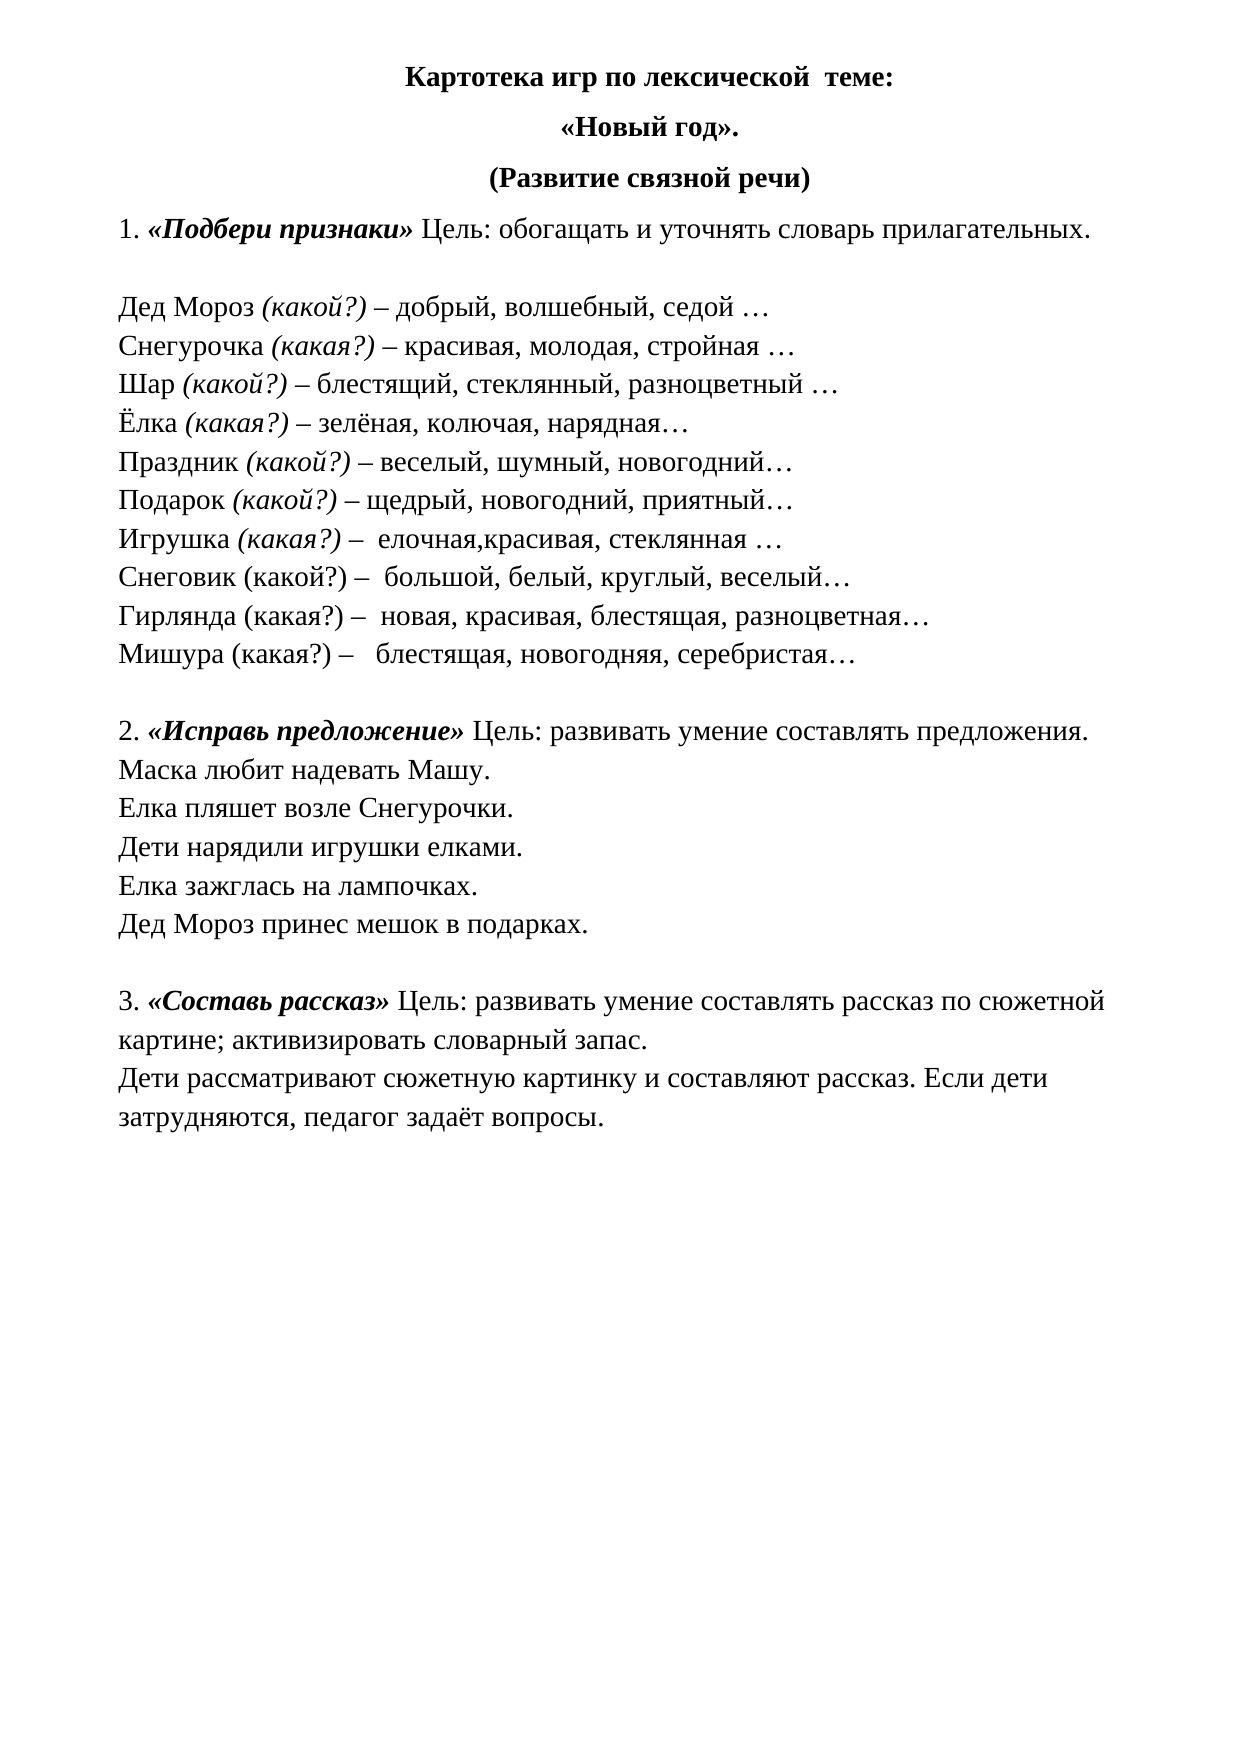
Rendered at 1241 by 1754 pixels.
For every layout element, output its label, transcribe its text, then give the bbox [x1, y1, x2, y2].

text Маска любит надевать Машу. Елка пляшет возле Снегурочки. Дети нарядили игрушки елками. Елка зажглась на лампочках. Дед Мороз принес мешок в подарках. [118, 752, 1181, 940]
text Дети рассматривают сюжетную картинку и составляют рассказ. Если дети затрудняются, педагог задаёт вопросы. [118, 1060, 1181, 1132]
text Праздник (какой?) – веселый, шумный, новогодний… [118, 444, 1181, 477]
text Ёлка (какая?) – зелёная, колючая, нарядная… [118, 405, 1181, 439]
text Дед Мороз (какой?) – добрый, волшебный, седой … [118, 251, 1181, 323]
text Подарок (какой?) – щедрый, новогодний, приятный… [118, 482, 1181, 516]
text «Новый год». [118, 109, 1181, 143]
text Гирлянда (какая?) – новая, красивая, блестящая, разноцветная… [118, 598, 1181, 631]
text 2. «Исправь предложение» Цель: развивать умение составлять предложения. [118, 713, 1181, 747]
text Картотека игр по лексической теме: [118, 59, 1181, 93]
text 3. «Составь рассказ» Цель: развивать умение составлять рассказ по сюжетной картине; активизировать словарный запас. [118, 983, 1181, 1055]
text Игрушка (какая?) – елочная,красивая, стеклянная … [118, 521, 1181, 554]
text Шар (какой?) – блестящий, стеклянный, разноцветный … [118, 367, 1181, 400]
text (Развитие связной речи) [118, 160, 1181, 193]
text 1. «Подбери признаки» Цель: обогащать и уточнять словарь прилагательных. [118, 210, 1181, 246]
text Мишура (какая?) – блестящая, новогодняя, серебристая… [118, 636, 1181, 670]
text Снеговик (какой?) – большой, белый, круглый, веселый… [118, 559, 1181, 593]
text Снегурочка (какая?) – красивая, молодая, стройная … [118, 328, 1181, 362]
